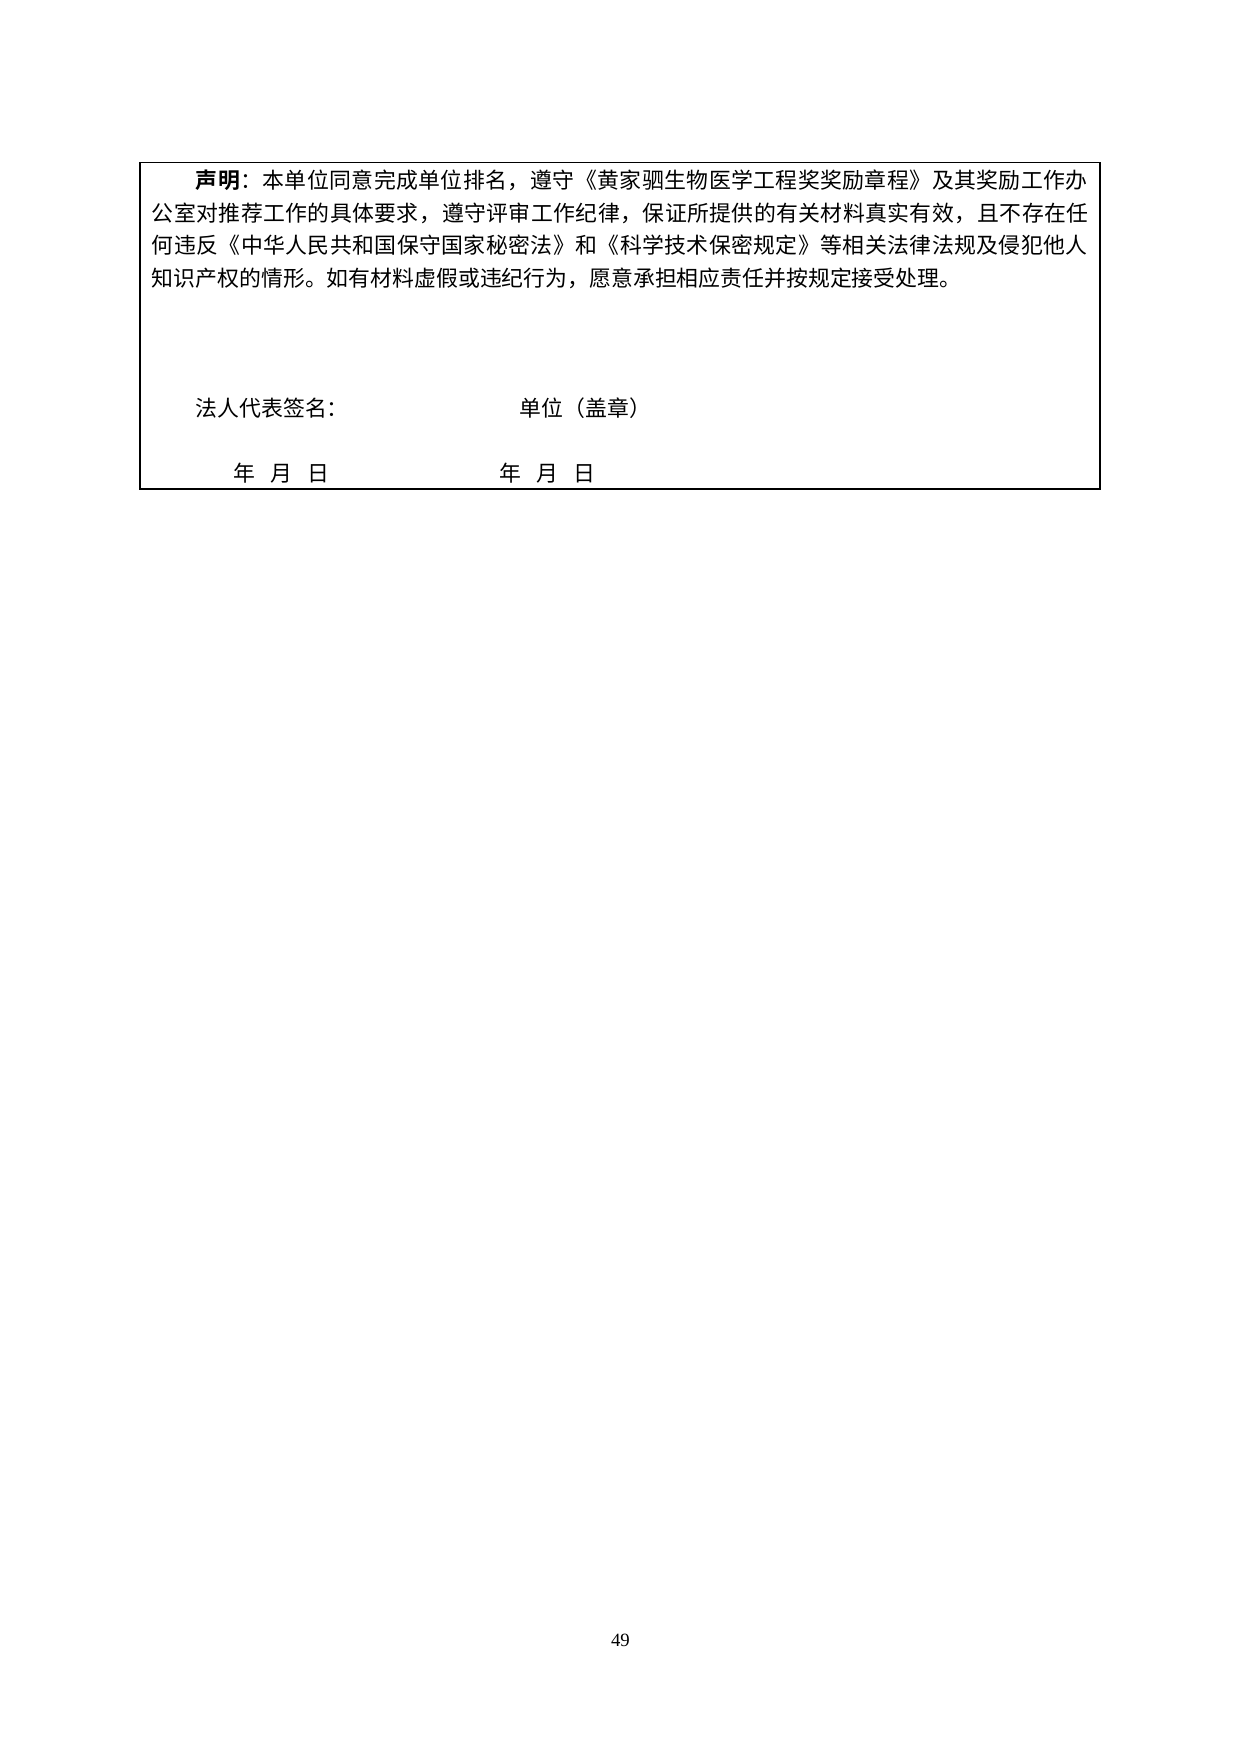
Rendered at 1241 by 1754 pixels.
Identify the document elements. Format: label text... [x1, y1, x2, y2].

table_cell 声明：本单位同意完成单位排名，遵守《黄家驷生物医学工程奖奖励章程》及其奖励工作办公室对推荐工作的具体要求，遵守评审工作纪律，保证所提供的有关材料真实有效，且不存在任何违反《中华人民共和国保守国家秘密法》和《科学技术保密规定》等相关法律法规及侵犯他人知识产权的情形。如有材料虚假或违纪行为，愿意承担相应责任并按规定接受处理。 法人代表签名： 单位（盖章） 年 月 日 年 月 日 [141, 163, 1099, 488]
